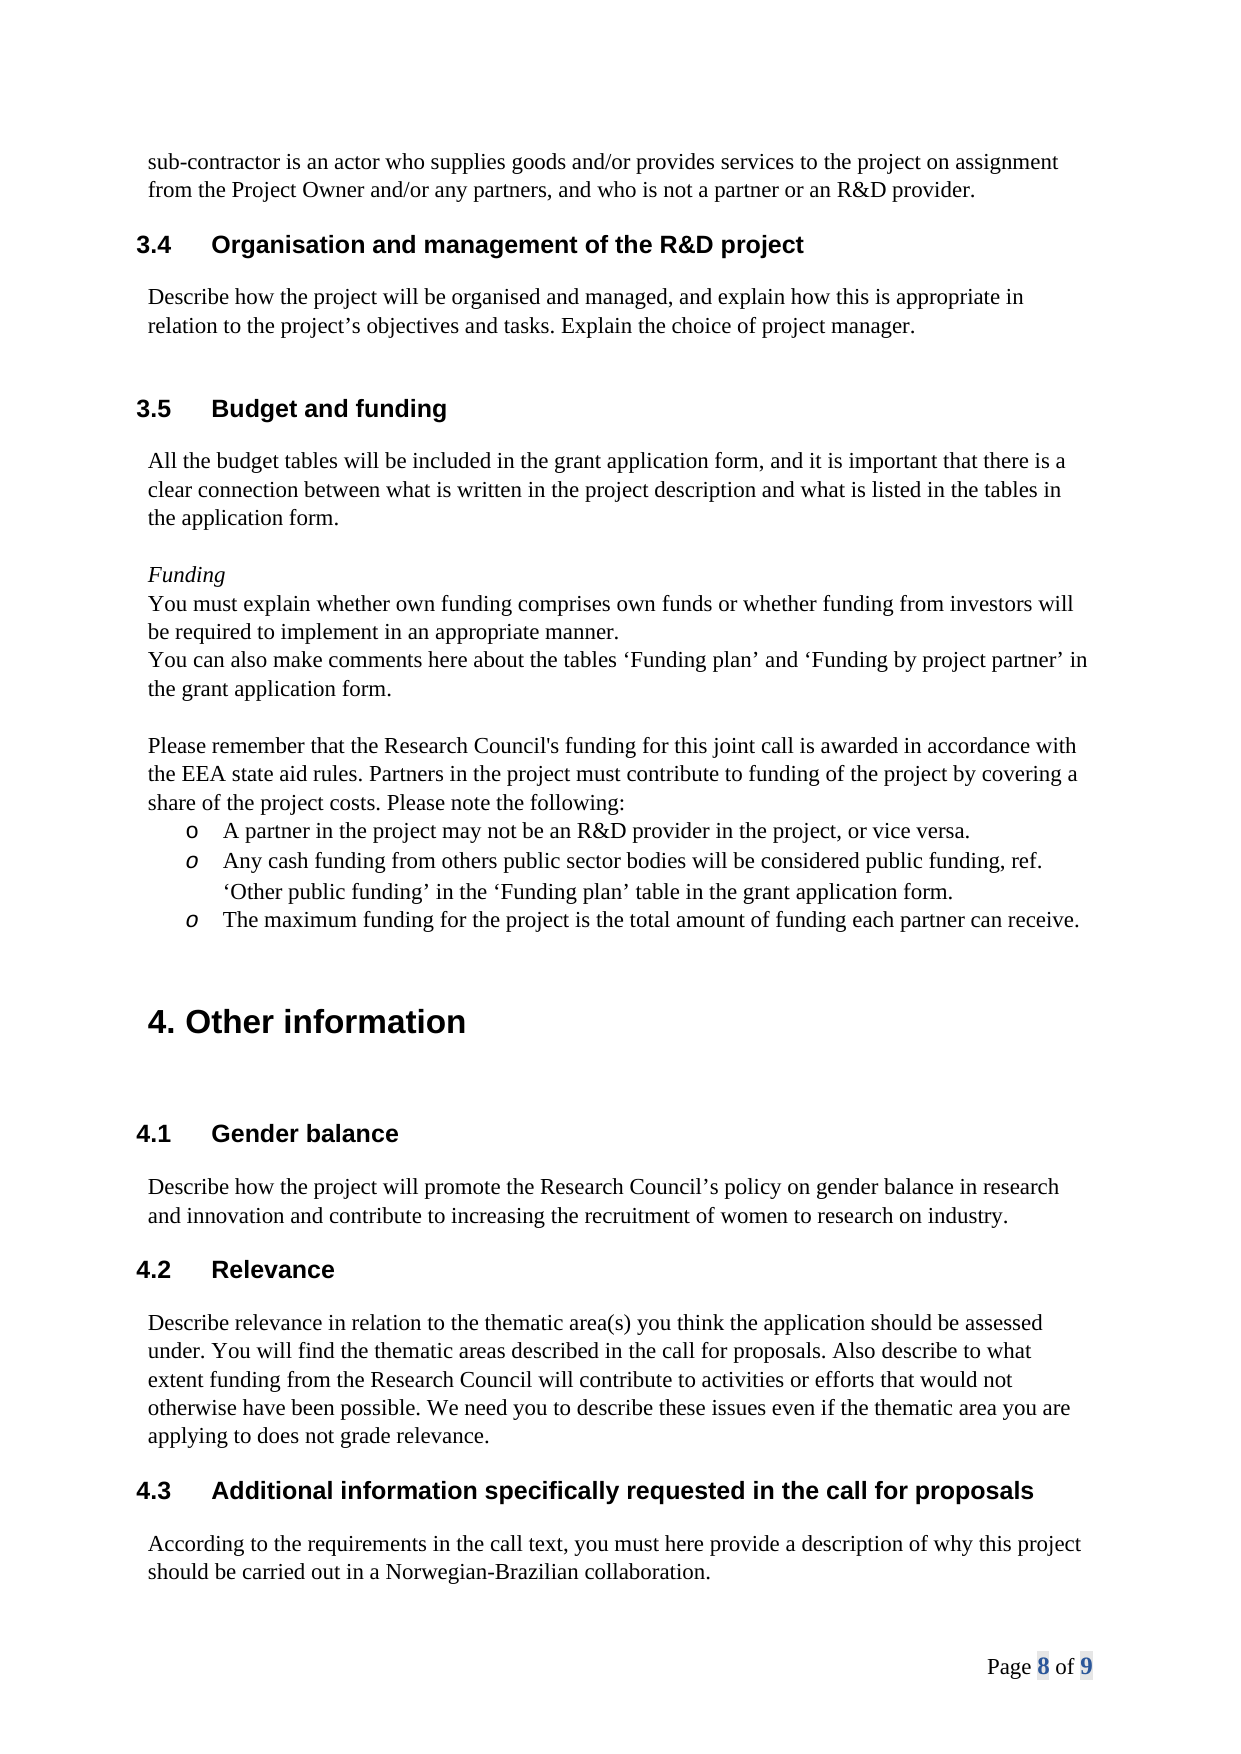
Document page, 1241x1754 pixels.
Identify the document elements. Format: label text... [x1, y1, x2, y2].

subtitle Organisation and management of the R&D project [136, 229, 1092, 258]
subtitle Other information [148, 1003, 1092, 1041]
subtitle Budget and funding [136, 394, 1092, 422]
list A partner in the project may not be an R&D provider in the project, or vice versa. [185, 817, 1092, 845]
text Describe relevance in relation to the thematic area(s) you think the application should be assessed under. You will find the thematic areas described in the call for proposals. Also describe to what extent funding from the Research Council will contribute to activities or efforts that would not otherwise have been possible. We need you to describe these issues even if the thematic area you are applying to does not grade relevance. [148, 1309, 1092, 1449]
text Describe how the project will promote the Research Council’s policy on gender balance in research and innovation and contribute to increasing the recruitment of women to research on industry. [148, 1173, 1092, 1228]
text Funding You must explain whether own funding comprises own funds or whether funding from investors will be required to implement in an appropriate manner. [148, 561, 1092, 644]
text All the budget tables will be included in the grant application form, and it is important that there is a clear connection between what is written in the project description and what is listed in the tables in the application form. [148, 447, 1092, 531]
list The maximum funding for the project is the total amount of funding each partner can receive. [185, 906, 1092, 934]
subtitle Relevance [136, 1255, 1092, 1284]
list Any cash funding from others public sector bodies will be considered public funding, ref. ‘Other public funding’ in the ‘Funding plan’ table in the grant application form. [185, 847, 1092, 904]
text According to the requirements in the call text, you must here provide a description of why this project should be carried out in a Norwegian-Brazilian collaboration. [148, 1530, 1092, 1584]
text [148, 148, 1092, 202]
text Please remember that the Research Council's funding for this joint call is awarded in accordance with the EEA state aid rules. Partners in the project must contribute to funding of the project by covering a share of the project costs. Please note the following: [148, 732, 1092, 815]
text You can also make comments here about the tables ‘Funding plan’ and ‘Funding by project partner’ in the grant application form. [148, 646, 1092, 701]
subtitle Gender balance [136, 1119, 1092, 1148]
text Describe how the project will be organised and managed, and explain how this is appropriate in relation to the project’s objectives and tasks. Explain the choice of project manager. [148, 283, 1092, 338]
subtitle Additional information specifically requested in the call for proposals [136, 1476, 1092, 1505]
